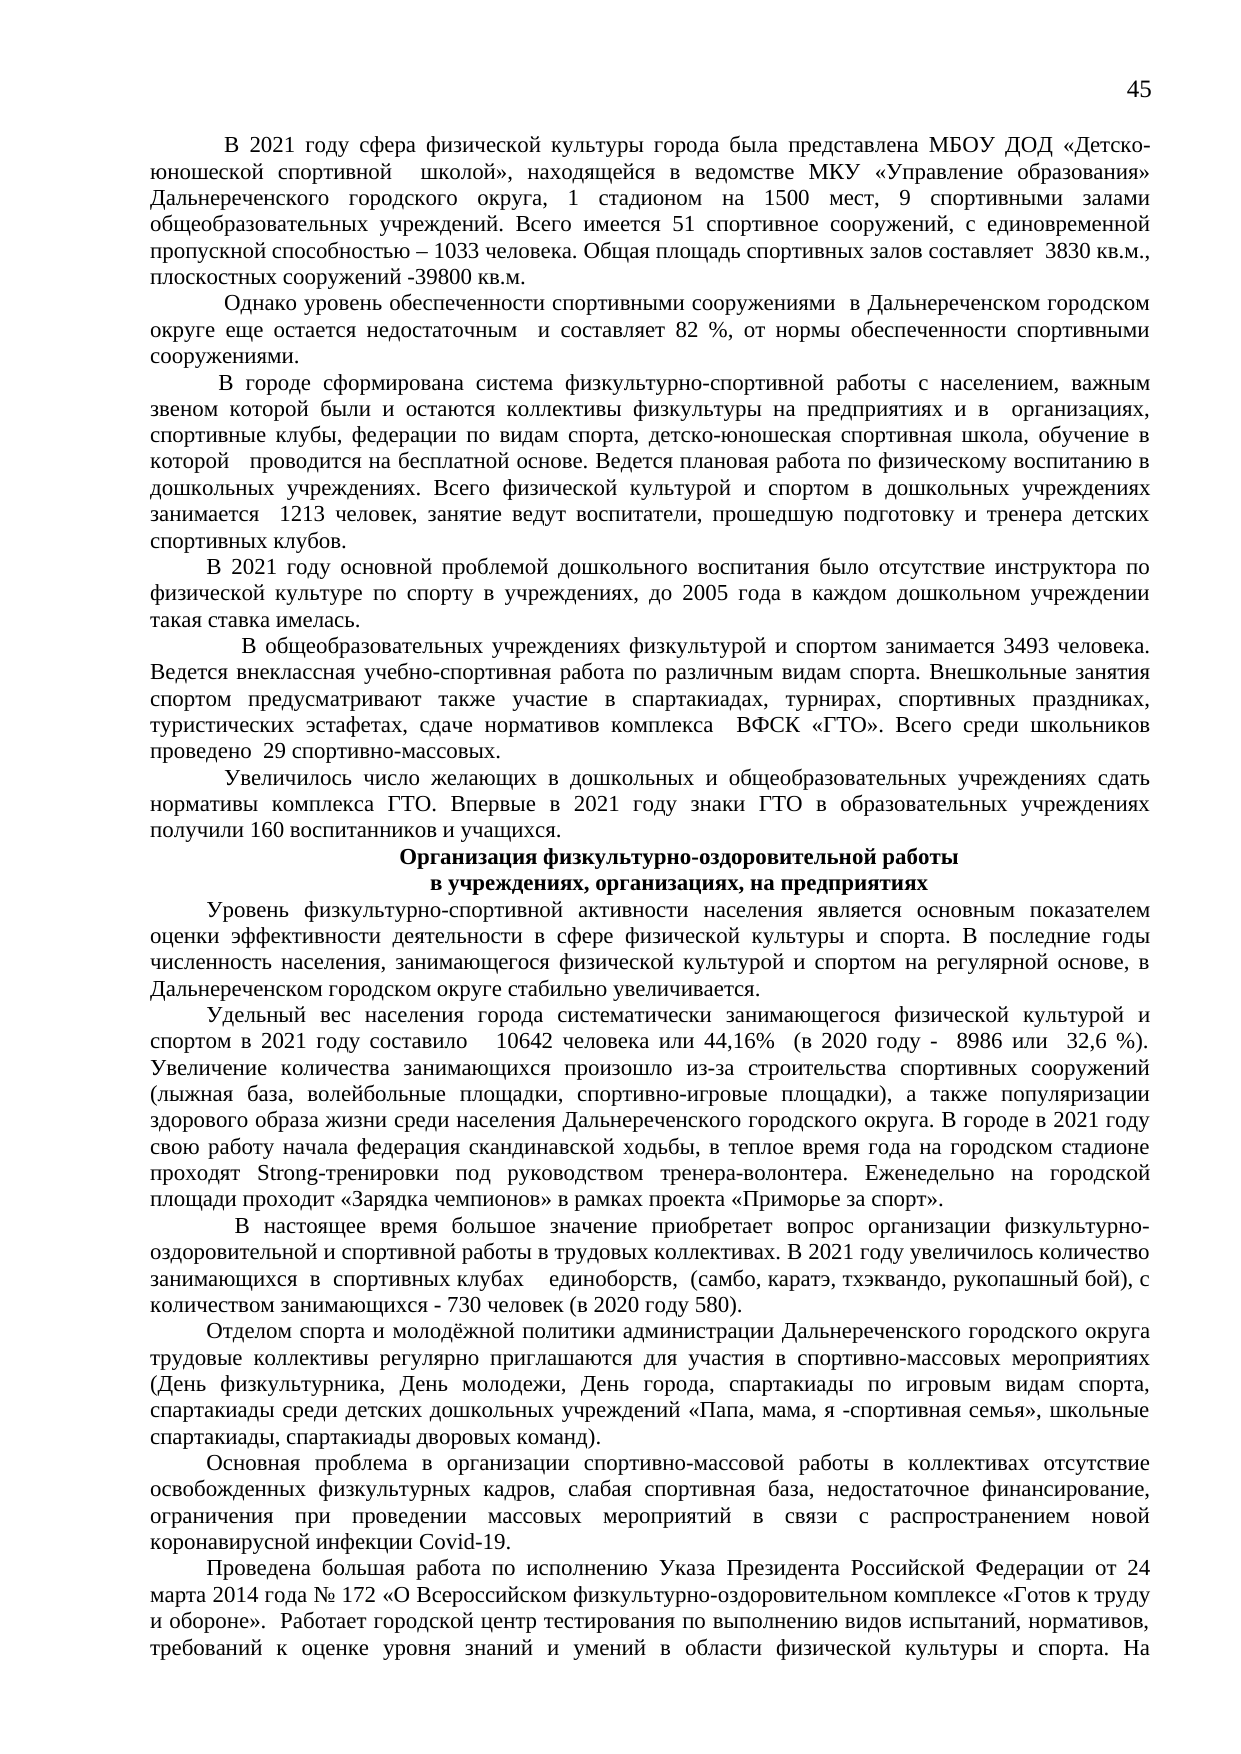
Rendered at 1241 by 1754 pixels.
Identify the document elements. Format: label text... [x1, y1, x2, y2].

text В 2021 году основной проблемой дошкольного воспитания было отсутствие инструктора по физической культуре по спорту в учреждениях, до 2005 года в каждом дошкольном учреждении такая ставка имелась. [150, 553, 1152, 632]
text Удельный вес населения города систематически занимающегося физической культурой и спортом в 2021 году составило 10642 человека или 44,16% (в 2020 году - 8986 или 32,6 %). Увеличение количества занимающихся произошло из-за строительства спортивных сооружений (лыжная база, волейбольные площадки, спортивно-игровые площадки), а также популяризации здорового образа жизни среди населения Дальнереченского городского округа. В городе в 2021 году свою работу начала федерация скандинавской ходьбы, в теплое время года на городском стадионе проходят Strong-тренировки под руководством тренера-волонтера. Еженедельно на городской площади проходит «Зарядка чемпионов» в рамках проекта «Приморье за спорт». [150, 1001, 1152, 1212]
text Основная проблема в организации спортивно-массовой работы в коллективах отсутствие освобожденных физкультурных кадров, слабая спортивная база, недостаточное финансирование, ограничения при проведении массовых мероприятий в связи с распространением новой коронавирусной инфекции Covid-19. [150, 1449, 1152, 1554]
text В 2021 году сфера физической культуры города была представлена МБОУ ДОД «Детско-юношеской спортивной школой», находящейся в ведомстве МКУ «Управление образования» Дальнереченского городского округа, 1 стадионом на 1500 мест, 9 спортивными залами общеобразовательных учреждений. Всего имеется 51 спортивное сооружений, с единовременной пропускной способностью – 1033 человека. Общая площадь спортивных залов составляет 3830 кв.м., плоскостных сооружений -39800 кв.м. [150, 131, 1152, 289]
text Уровень физкультурно-спортивной активности населения является основным показателем оценки эффективности деятельности в сфере физической культуры и спорта. В последние годы численность населения, занимающегося физической культурой и спортом на регулярной основе, в Дальнереченском городском округе стабильно увеличивается. [150, 896, 1152, 1001]
text В городе сформирована система физкультурно-спортивной работы с населением, важным звеном которой были и остаются коллективы физкультуры на предприятиях и в организациях, спортивные клубы, федерации по видам спорта, детско-юношеская спортивная школа, обучение в которой проводится на бесплатной основе. Ведется плановая работа по физическому воспитанию в дошкольных учреждениях. Всего физической культурой и спортом в дошкольных учреждениях занимается 1213 человек, занятие ведут воспитатели, прошедшую подготовку и тренера детских спортивных клубов. [150, 368, 1152, 553]
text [150, 1554, 1152, 1660]
text Увеличилось число желающих в дошкольных и общеобразовательных учреждениях сдать нормативы комплекса ГТО. Впервые в 2021 году знаки ГТО в образовательных учреждениях получили 160 воспитанников и учащихся. [150, 764, 1152, 843]
text Организация физкультурно-оздоровительной работы [150, 843, 1152, 869]
text В настоящее время большое значение приобретает вопрос организации физкультурно-оздоровительной и спортивной работы в трудовых коллективах. В 2021 году увеличилось количество занимающихся в спортивных клубах единоборств, (самбо, каратэ, тхэквандо, рукопашный бой), с количеством занимающихся - 730 человек (в 2020 году 580). [150, 1212, 1152, 1317]
text в учреждениях, организациях, на предприятиях [150, 869, 1152, 896]
text Отделом спорта и молодёжной политики администрации Дальнереченского городского округа трудовые коллективы регулярно приглашаются для участия в спортивно-массовых мероприятиях (День физкультурника, День молодежи, День города, спартакиады по игровым видам спорта, спартакиады среди детских дошкольных учреждений «Папа, мама, я -спортивная семья», школьные спартакиады, спартакиады дворовых команд). [150, 1317, 1152, 1449]
text Однако уровень обеспеченности спортивными сооружениями в Дальнереченском городском округе еще остается недостаточным и составляет 82 %, от нормы обеспеченности спортивными сооружениями. [150, 289, 1152, 368]
text В общеобразовательных учреждениях физкультурой и спортом занимается 3493 человека. Ведется внеклассная учебно-спортивная работа по различным видам спорта. Внешкольные занятия спортом предусматривают также участие в спартакиадах, турнирах, спортивных праздниках, туристических эстафетах, сдаче нормативов комплекса ВФСК «ГТО». Всего среди школьников проведено 29 спортивно-массовых. [150, 632, 1152, 764]
